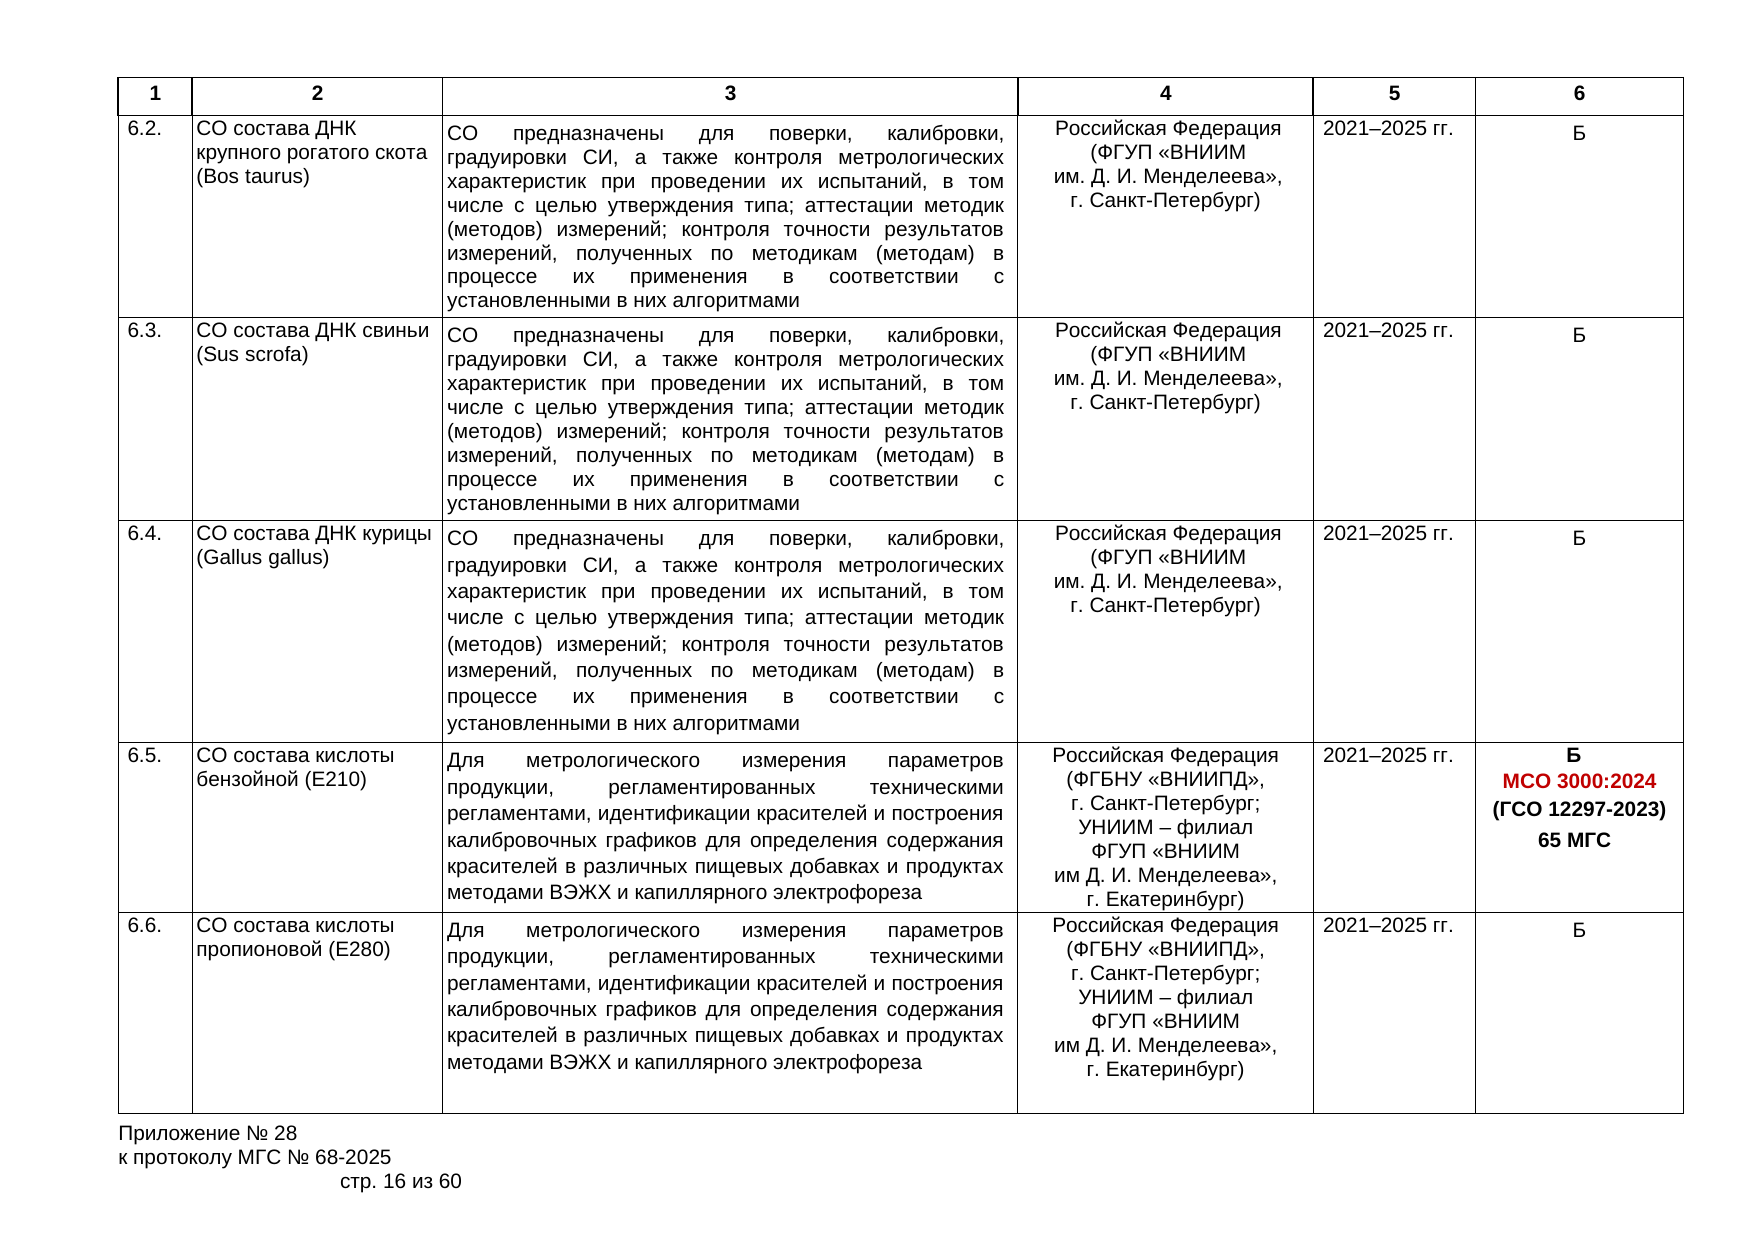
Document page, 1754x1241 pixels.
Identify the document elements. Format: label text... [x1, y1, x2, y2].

table_header 5 [1314, 78, 1475, 114]
table_cell СО предназначены для поверки, калибровки, градуировки СИ, а также контроля метрологических характеристик при проведении их испытаний, в том числе с целью утверждения типа; аттестации методик (методов) измерений; контроля точности результатов измерений, полученных по методикам (методам) в процессе их применения в соответствии с установленными в них алгоритмами [443, 521, 1017, 742]
table_cell 2021–2025 гг. [1314, 521, 1475, 742]
table_cell [119, 743, 192, 912]
table_cell СО состава ДНК крупного рогатого скота (Bos taurus) [193, 116, 442, 317]
table_cell Российская Федерация (ФГУП «ВНИИМ им. Д. И. Менделеева», г. Санкт-Петербург) [1018, 521, 1313, 742]
table_cell Российская Федерация (ФГУП «ВНИИМ им. Д. И. Менделеева», г. Санкт-Петербург) [1018, 318, 1313, 520]
table_header 1 [119, 78, 191, 114]
table_cell 2021–2025 гг. [1314, 116, 1475, 317]
table_cell СО предназначены для поверки, калибровки, градуировки СИ, а также контроля метрологических характеристик при проведении их испытаний, в том числе с целью утверждения типа; аттестации методик (методов) измерений; контроля точности результатов измерений, полученных по методикам (методам) в процессе их применения в соответствии с установленными в них алгоритмами [443, 116, 1017, 317]
table_header 4 [1019, 78, 1312, 114]
table_header 6 [1476, 78, 1683, 114]
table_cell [443, 913, 1017, 1112]
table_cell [1018, 116, 1313, 317]
table_cell Б [1476, 521, 1683, 742]
table_cell СО состава ДНК курицы (Gallus gallus) [193, 521, 442, 742]
table_cell Б МСО 3000:2024 (ГСО 12297-2023) 65 МГС [1476, 743, 1683, 912]
table_cell [119, 116, 192, 317]
table_cell 2021–2025 гг. [1314, 913, 1475, 1112]
table_cell [119, 913, 192, 1112]
table_cell [119, 521, 192, 742]
table_header 2 [193, 78, 442, 114]
table_cell 2021–2025 гг. [1314, 743, 1475, 912]
table_cell 2021–2025 гг. [1314, 318, 1475, 520]
table_cell СО состава кислоты пропионовой (Е280) [193, 913, 442, 1112]
table_cell Б [1476, 318, 1683, 520]
table_cell Российская Федерация (ФГБНУ «ВНИИПД», г. Санкт-Петербург; УНИИМ – филиал ФГУП «ВНИИМ им Д. И. Менделеева», г. Екатеринбург) [1018, 743, 1313, 912]
table_cell Б [1476, 116, 1683, 317]
table_cell СО состава ДНК свиньи (Sus scrofa) [193, 318, 442, 520]
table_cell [1018, 913, 1313, 1112]
table_cell [119, 318, 192, 520]
table_cell Б [1476, 913, 1683, 1112]
table_cell СО предназначены для поверки, калибровки, градуировки СИ, а также контроля метрологических характеристик при проведении их испытаний, в том числе с целью утверждения типа; аттестации методик (методов) измерений; контроля точности результатов измерений, полученных по методикам (методам) в процессе их применения в соответствии с установленными в них алгоритмами [443, 318, 1017, 520]
table_header 3 [443, 78, 1017, 114]
table_cell СО состава кислоты бензойной (Е210) [193, 743, 442, 912]
